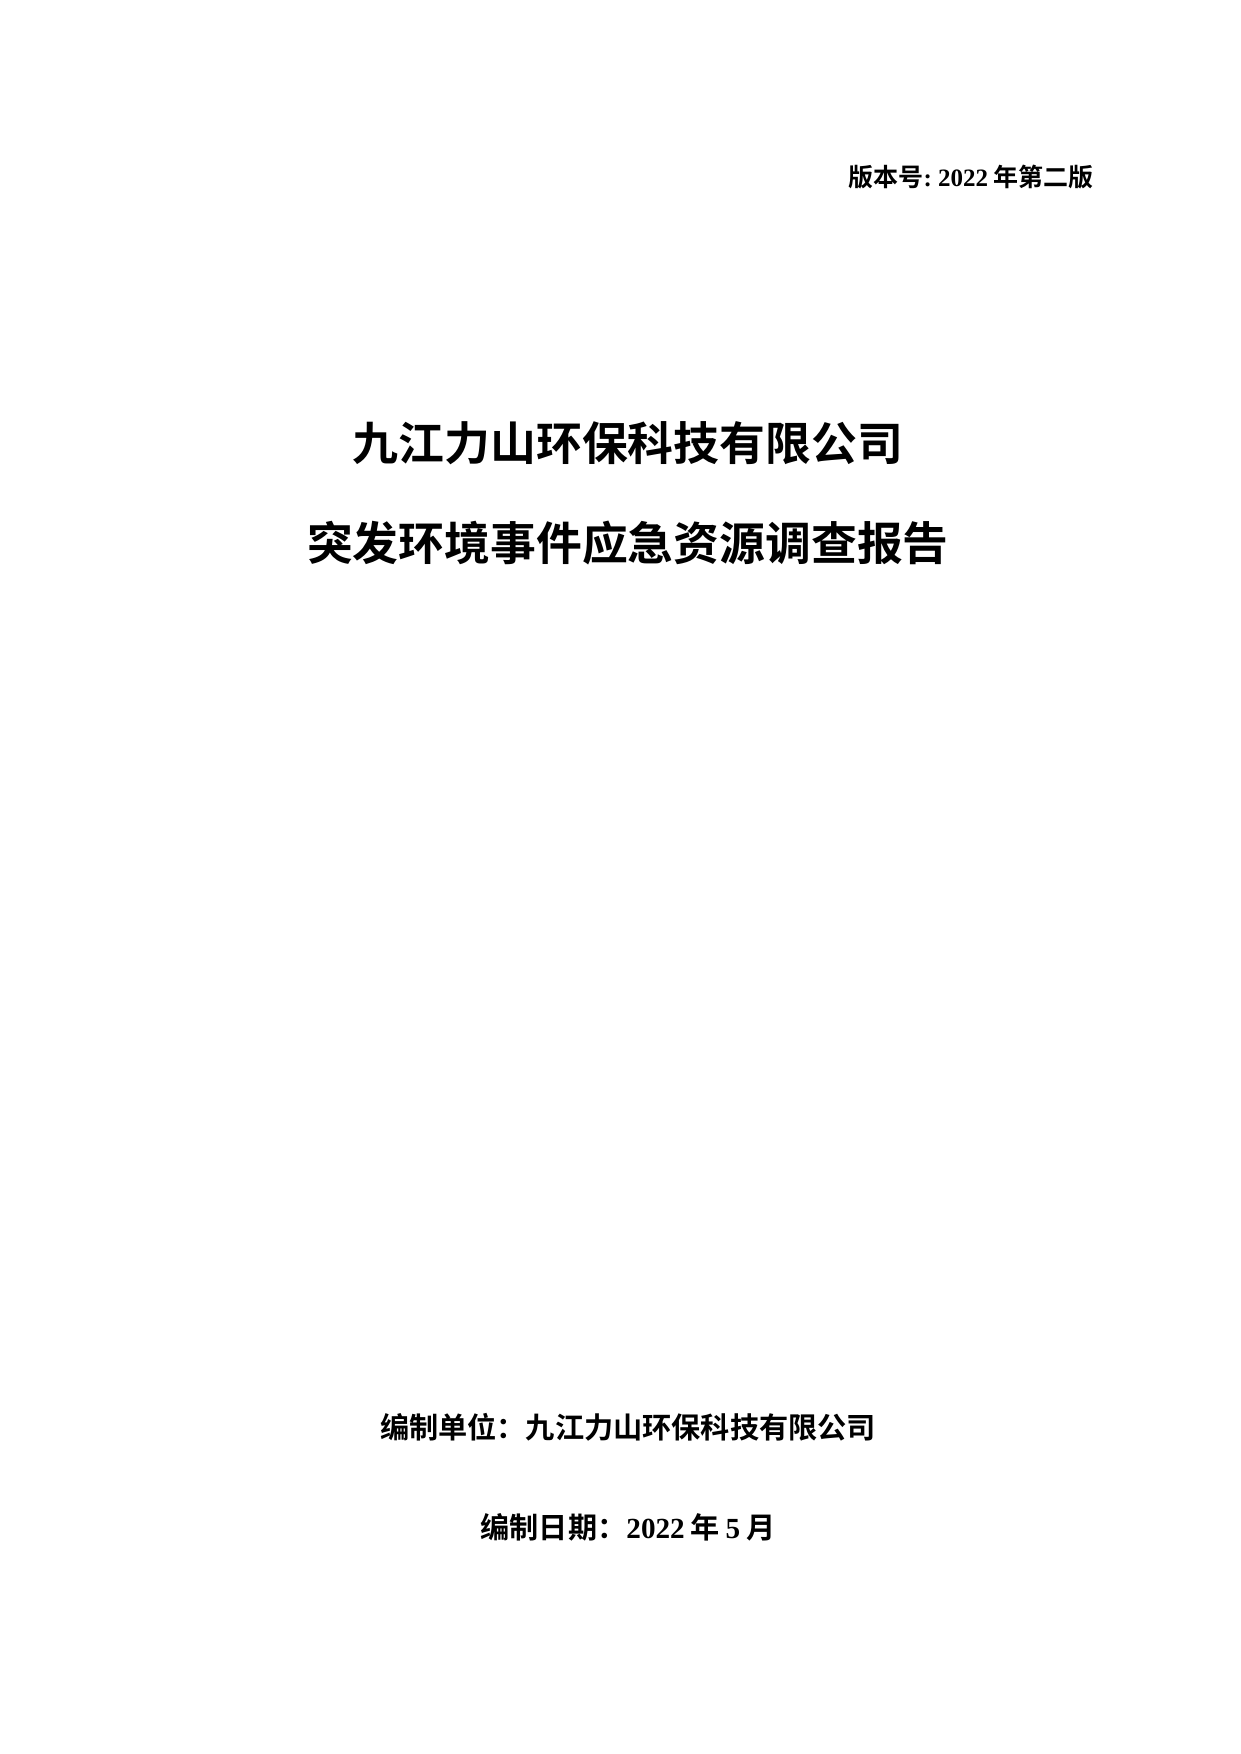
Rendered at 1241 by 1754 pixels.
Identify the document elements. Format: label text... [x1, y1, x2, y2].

text 版本号: 2022年第二版 [118, 156, 1093, 196]
text 编制日期：2022年5月 [162, 1486, 1093, 1566]
text 编制单位：九江力山环保科技有限公司 [162, 1386, 1093, 1465]
text 九江力山环保科技有限公司 [162, 407, 1093, 474]
text 突发环境事件应急资源调查报告 [162, 507, 1093, 573]
